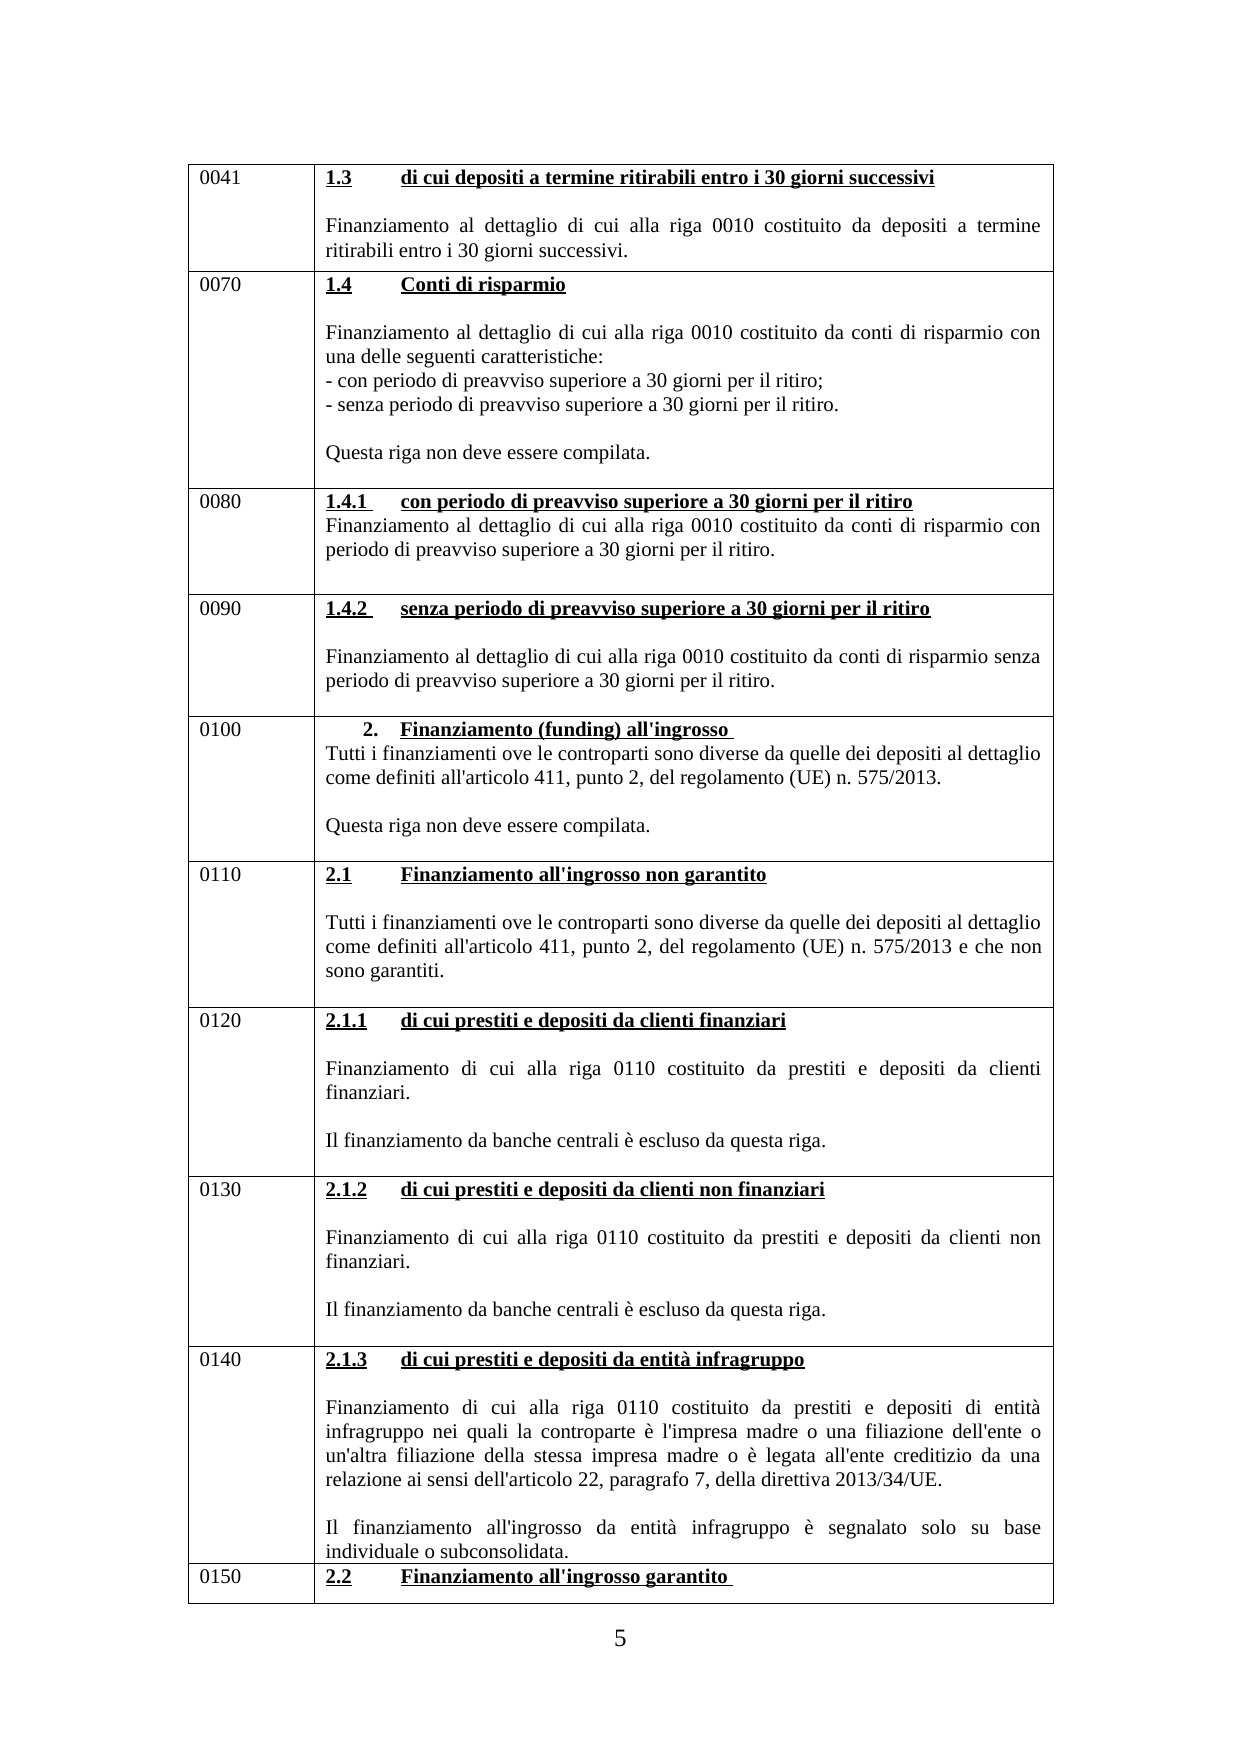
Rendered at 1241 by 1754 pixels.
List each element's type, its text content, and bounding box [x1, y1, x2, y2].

table_cell 1.3 di cui depositi a termine ritirabili entro i 30 giorni successivi Finanziamento al dettaglio di cui alla riga 0010 costituito da depositi a termine ritirabili entro i 30 giorni successivi. [315, 165, 1053, 271]
table_cell 0110 [189, 862, 314, 1007]
table_cell 0080 [189, 489, 314, 594]
table_cell 0140 [189, 1347, 314, 1563]
table_cell 1.4 Conti di risparmio Finanziamento al dettaglio di cui alla riga 0010 costituito da conti di risparmio con una delle seguenti caratteristiche: - con periodo di preavviso superiore a 30 giorni per il ritiro; - senza periodo di preavviso superiore a 30 giorni per il ritiro. Questa riga non deve essere compilata. [315, 272, 1053, 488]
table_cell 0090 [189, 595, 314, 716]
table_cell 2.1.1 di cui prestiti e depositi da clienti finanziari Finanziamento di cui alla riga 0110 costituito da prestiti e depositi da clienti finanziari. Il finanziamento da banche centrali è escluso da questa riga. [315, 1008, 1053, 1176]
table_cell Finanziamento (funding) all'ingrosso Tutti i finanziamenti ove le controparti sono diverse da quelle dei depositi al dettaglio come definiti all'articolo 411, punto 2, del regolamento (UE) n. 575/2013. Questa riga non deve essere compilata. [315, 717, 1053, 861]
table_cell 0100 [189, 717, 314, 861]
table_cell 0150 [189, 1564, 314, 1603]
table_cell 0120 [189, 1008, 314, 1176]
table_cell 0130 [189, 1177, 314, 1346]
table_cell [315, 1564, 1053, 1603]
table_cell 2.1.3 di cui prestiti e depositi da entità infragruppo Finanziamento di cui alla riga 0110 costituito da prestiti e depositi di entità infragruppo nei quali la controparte è l'impresa madre o una filiazione dell'ente o un'altra filiazione della stessa impresa madre o è legata all'ente creditizio da una relazione ai sensi dell'articolo 22, paragrafo 7, della direttiva 2013/34/UE. Il finanziamento all'ingrosso da entità infragruppo è segnalato solo su base individuale o subconsolidata. [315, 1347, 1053, 1563]
table_cell 0041 [189, 165, 314, 271]
table_cell 1.4.2 senza periodo di preavviso superiore a 30 giorni per il ritiro Finanziamento al dettaglio di cui alla riga 0010 costituito da conti di risparmio senza periodo di preavviso superiore a 30 giorni per il ritiro. [315, 595, 1053, 716]
table_cell 2.1.2 di cui prestiti e depositi da clienti non finanziari Finanziamento di cui alla riga 0110 costituito da prestiti e depositi da clienti non finanziari. Il finanziamento da banche centrali è escluso da questa riga. [315, 1177, 1053, 1346]
table_cell 1.4.1 con periodo di preavviso superiore a 30 giorni per il ritiro Finanziamento al dettaglio di cui alla riga 0010 costituito da conti di risparmio con periodo di preavviso superiore a 30 giorni per il ritiro. [315, 489, 1053, 594]
table_cell 0070 [189, 272, 314, 488]
table_cell 2.1 Finanziamento all'ingrosso non garantito Tutti i finanziamenti ove le controparti sono diverse da quelle dei depositi al dettaglio come definiti all'articolo 411, punto 2, del regolamento (UE) n. 575/2013 e che non sono garantiti. [315, 862, 1053, 1007]
